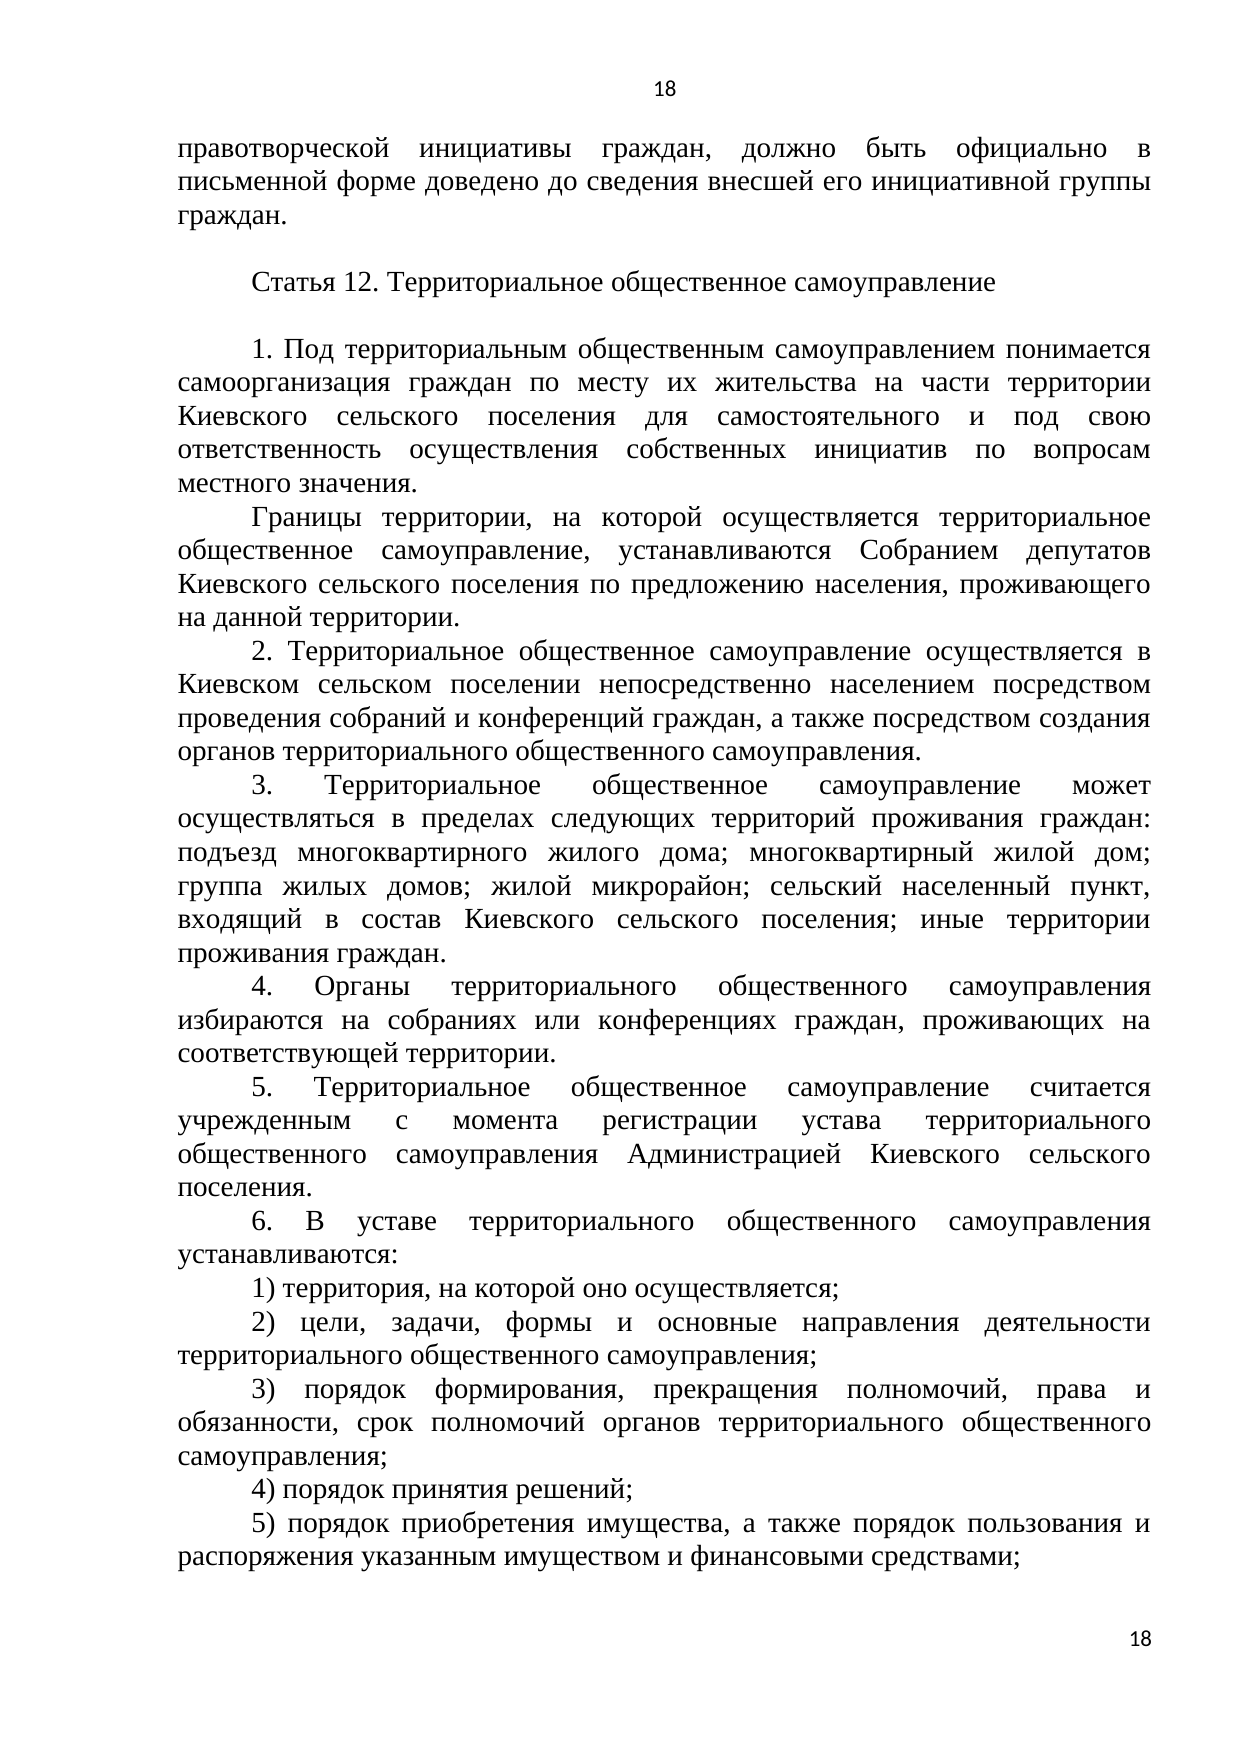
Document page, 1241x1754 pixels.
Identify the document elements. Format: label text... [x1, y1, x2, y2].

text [177, 130, 1152, 230]
text 5) порядок приобретения имущества, а также порядок пользования и распоряжения указанным имуществом и финансовыми средствами; [177, 1505, 1152, 1572]
text 2) цели, задачи, формы и основные направления деятельности территориального общественного самоуправления; [177, 1304, 1152, 1371]
text 3) порядок формирования, прекращения полномочий, права и обязанности, срок полномочий органов территориального общественного самоуправления; [177, 1371, 1152, 1471]
text 1) территория, на которой оно осуществляется; [177, 1270, 1152, 1304]
text 5. Территориальное общественное самоуправление считается учрежденным с момента регистрации устава территориального общественного самоуправления Администрацией Киевского сельского поселения. [177, 1069, 1152, 1203]
text 6. В уставе территориального общественного самоуправления устанавливаются: [177, 1203, 1152, 1270]
text Границы территории, на которой осуществляется территориальное общественное самоуправление, устанавливаются Собранием депутатов Киевского сельского поселения по предложению населения, проживающего на данной территории. [177, 499, 1152, 633]
text 4. Органы территориального общественного самоуправления избираются на собраниях или конференциях граждан, проживающих на соответствующей территории. [177, 968, 1152, 1069]
text 4) порядок принятия решений; [177, 1471, 1152, 1505]
text 3. Территориальное общественное самоуправление может осуществляться в пределах следующих территорий проживания граждан: подъезд многоквартирного жилого дома; многоквартирный жилой дом; группа жилых домов; жилой микрорайон; сельский населенный пункт, входящий в состав Киевского сельского поселения; иные территории проживания граждан. [177, 767, 1152, 968]
text 2. Территориальное общественное самоуправление осуществляется в Киевском сельском поселении непосредственно населением посредством проведения собраний и конференций граждан, а также посредством создания органов территориального общественного самоуправления. [177, 633, 1152, 767]
text 1. Под территориальным общественным самоуправлением понимается самоорганизация граждан по месту их жительства на части территории Киевского сельского поселения для самостоятельного и под свою ответственность осуществления собственных инициатив по вопросам местного значения. [177, 331, 1152, 499]
text Статья 12. Территориальное общественное самоуправление [177, 264, 1152, 297]
